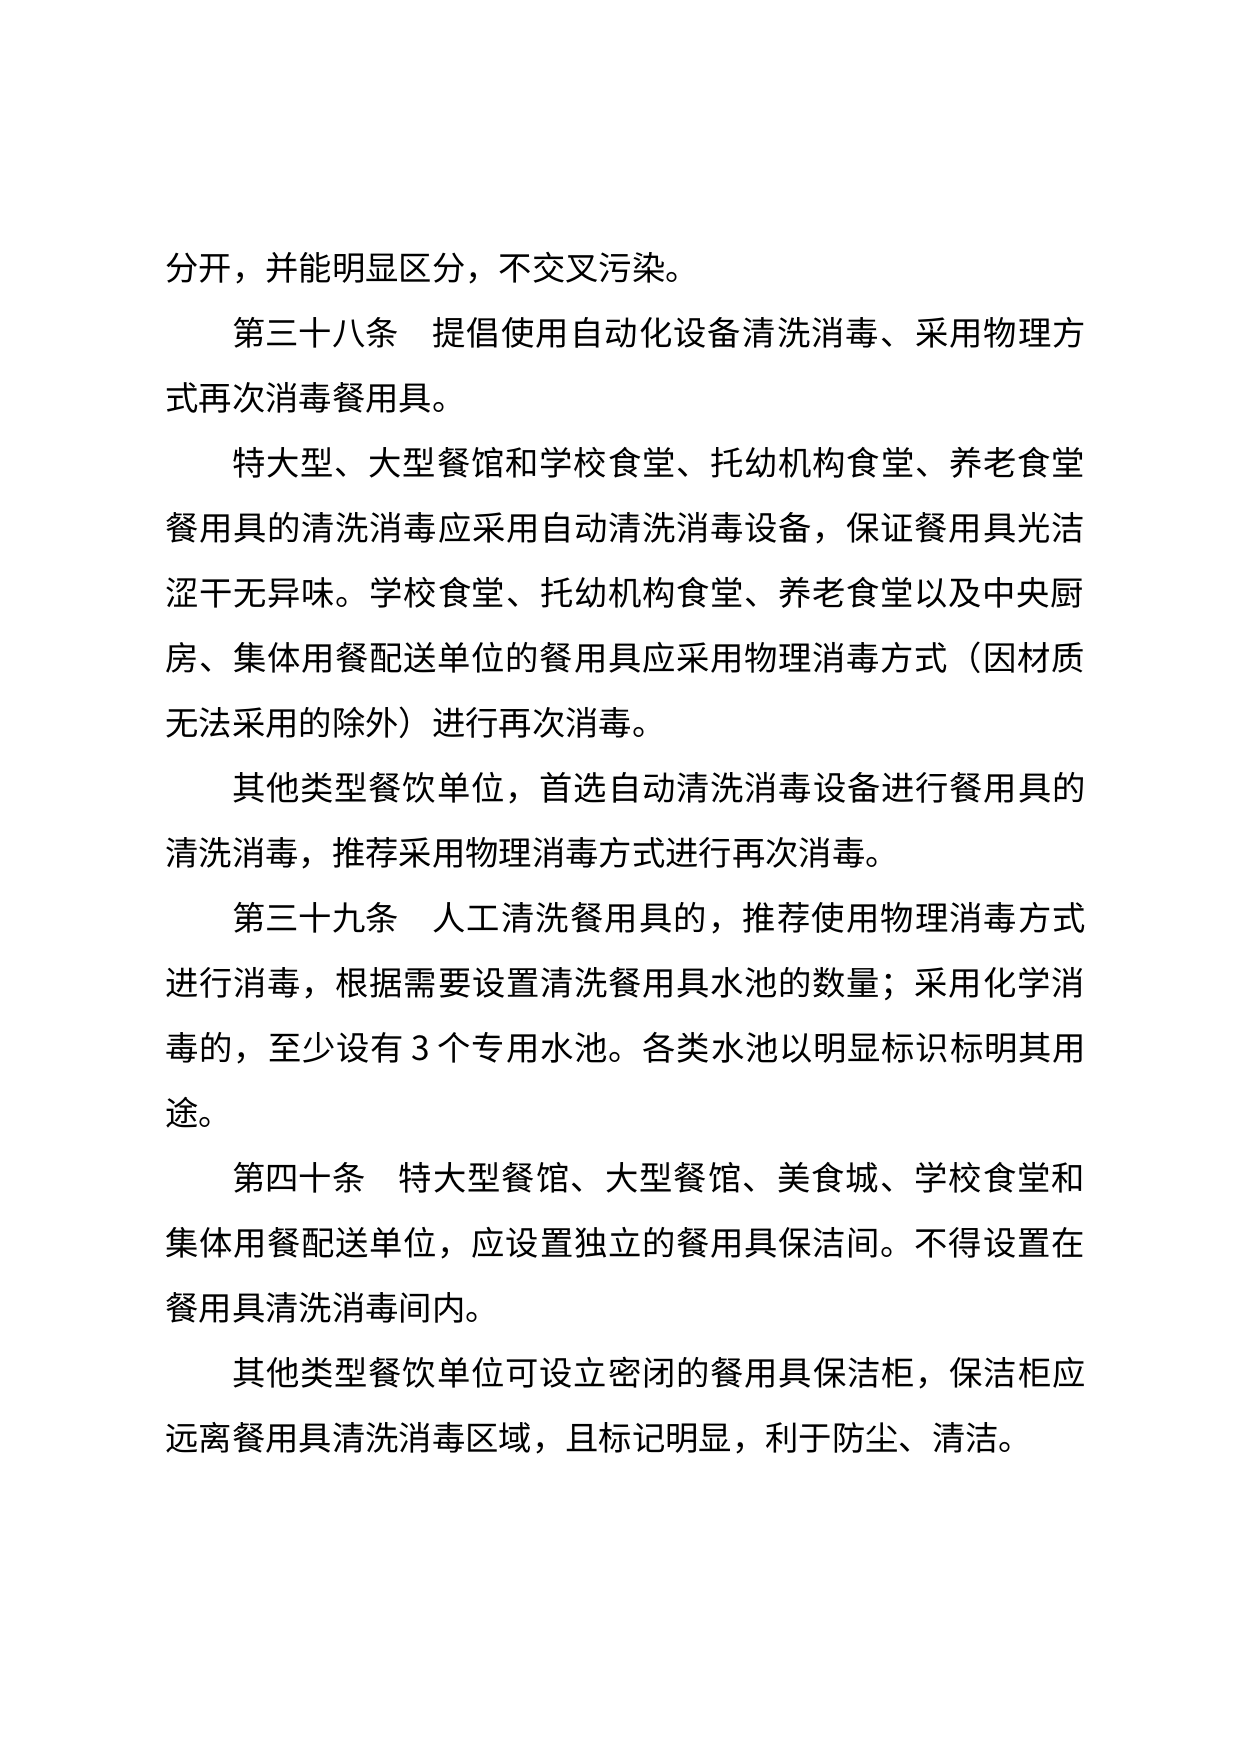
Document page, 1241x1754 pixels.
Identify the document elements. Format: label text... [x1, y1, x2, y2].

list 提倡使用自动化设备清洗消毒、采用物理方式再次消毒餐用具。 [165, 298, 1087, 428]
list 其他类型餐饮单位可设立密闭的餐用具保洁柜，保洁柜应远离餐用具清洗消毒区域，且标记明显，利于防尘、清洁。 [165, 1338, 1087, 1468]
list 人工清洗餐用具的，推荐使用物理消毒方式进行消毒，根据需要设置清洗餐用具水池的数量；采用化学消毒的，至少设有3个专用水池。各类水池以明显标识标明其用途。 [165, 883, 1087, 1143]
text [165, 233, 1087, 298]
list 其他类型餐饮单位，首选自动清洗消毒设备进行餐用具的清洗消毒，推荐采用物理消毒方式进行再次消毒。 [165, 753, 1087, 883]
list 特大型餐馆、大型餐馆、美食城、学校食堂和集体用餐配送单位，应设置独立的餐用具保洁间。不得设置在餐用具清洗消毒间内。 [165, 1143, 1087, 1338]
text 特大型、大型餐馆和学校食堂、托幼机构食堂、养老食堂餐用具的清洗消毒应采用自动清洗消毒设备，保证餐用具光洁涩干无异味。学校食堂、托幼机构食堂、养老食堂以及中央厨房、集体用餐配送单位的餐用具应采用物理消毒方式（因材质无法采用的除外）进行再次消毒。 [165, 428, 1087, 753]
